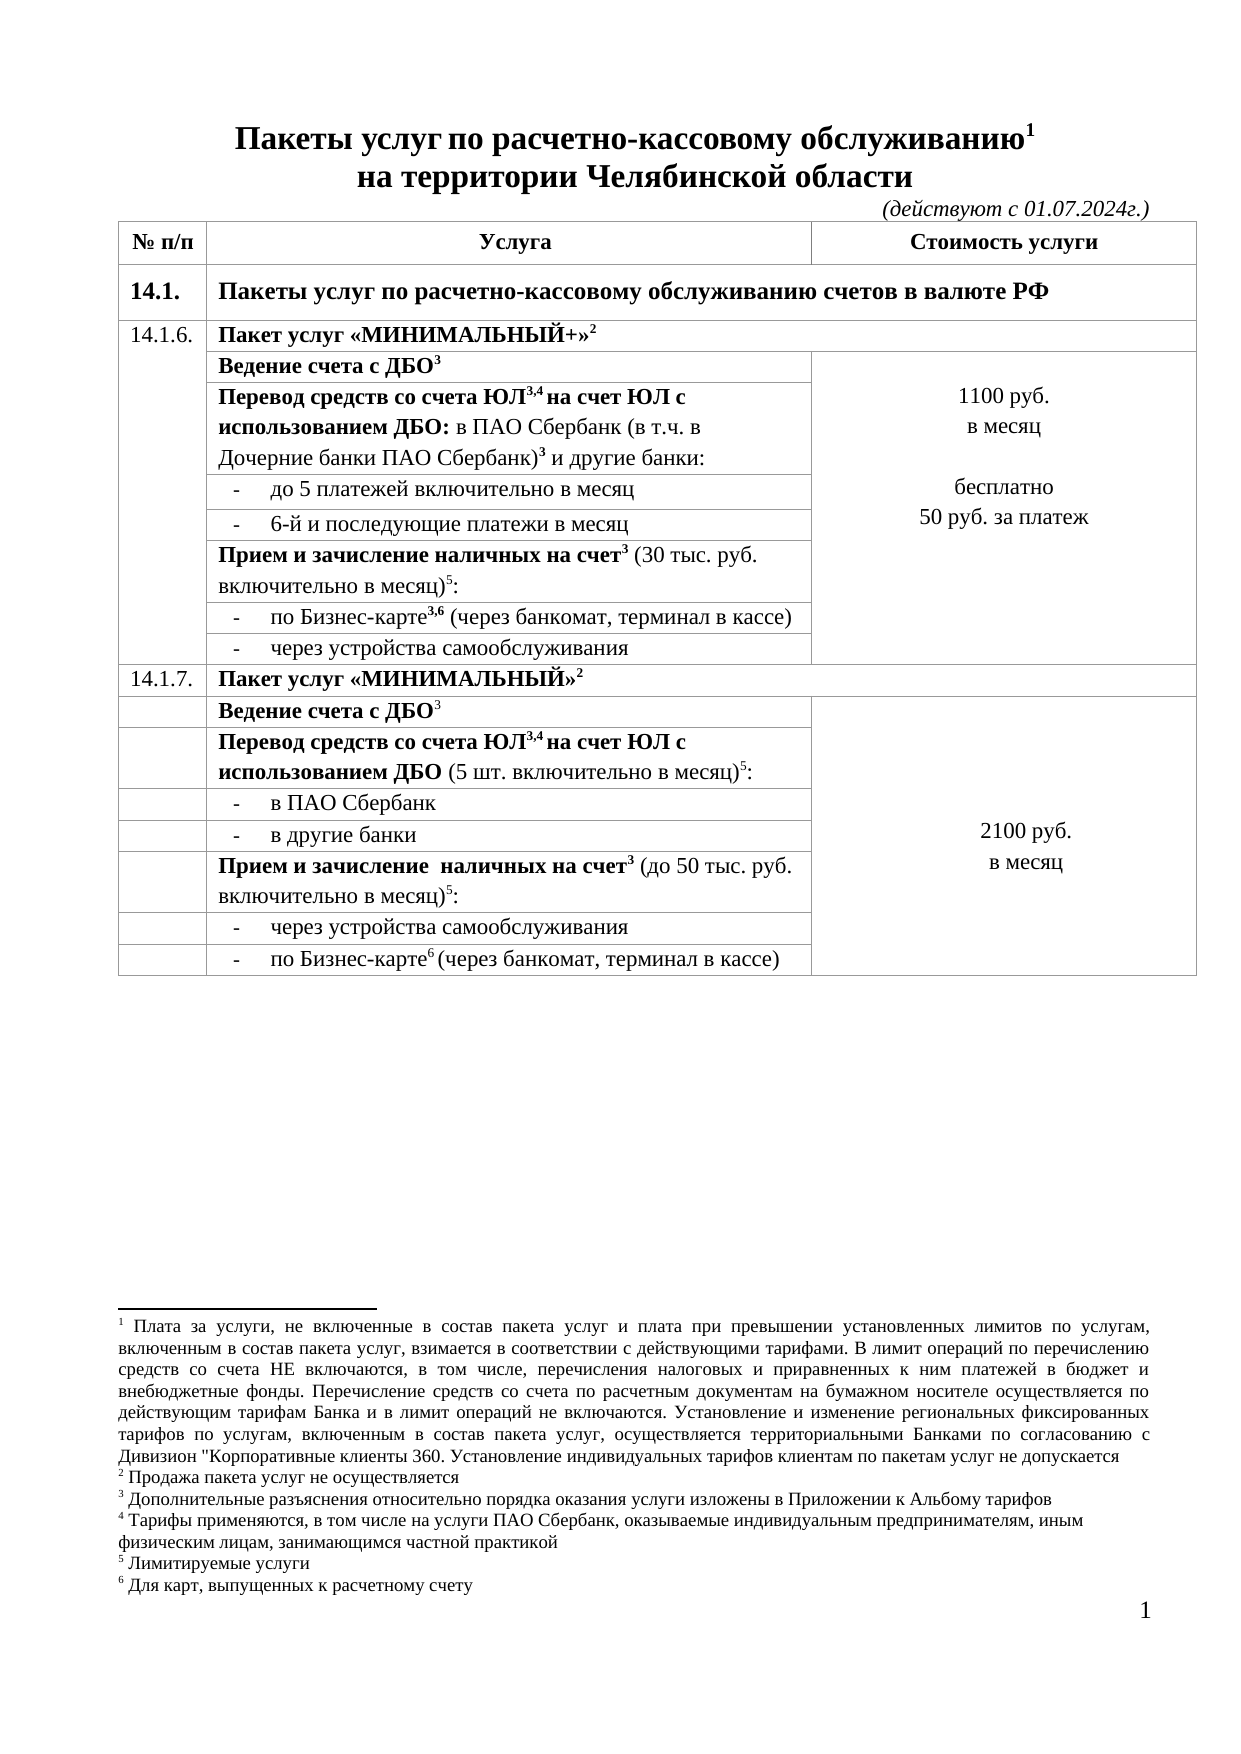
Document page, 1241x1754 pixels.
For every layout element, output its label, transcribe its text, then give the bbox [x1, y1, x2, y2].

table_header Услуга [207, 222, 811, 264]
table_header № п/п [119, 222, 206, 264]
table_cell Прием и зачисление наличных на счет3 (до 50 тыс. руб. включительно в месяц)5: [207, 852, 811, 912]
table_cell через устройства самообслуживания [207, 913, 811, 943]
table_cell 14.1. [119, 265, 206, 319]
table_header Стоимость услуги [812, 222, 1196, 264]
table_cell по Бизнес-карте6 (через банкомат, терминал в кассе) [207, 945, 811, 975]
table_cell до 5 платежей включительно в месяц [207, 475, 811, 509]
table_cell по Бизнес-карте3, (через банкомат, терминал в кассе) [207, 603, 811, 633]
table_cell в ПАО Сбербанк [207, 789, 811, 819]
table_cell Ведение счета с ДБО [207, 352, 811, 382]
table_cell Пакет услуг «МИНИМАЛЬНЫЙ»2 [207, 665, 1196, 696]
table_cell [119, 913, 206, 943]
table_cell Ведение счета с ДБО3 [207, 697, 811, 727]
table_cell [119, 728, 206, 788]
table_cell [119, 852, 206, 912]
table_cell 2100 руб. в месяц [812, 697, 1196, 975]
table_cell Перевод средств со счета ЮЛ3, на счет ЮЛ с использованием ДБО: в ПАО Сбербанк (в т.ч. в Дочерние банки ПАО Сбербанк)3 и другие банки: [207, 383, 811, 474]
text Пакеты услуг по расчетно-кассовому обслуживанию [118, 118, 1152, 156]
table_cell [119, 697, 206, 727]
text на территории Челябинской области [118, 156, 1152, 195]
table_cell [119, 821, 206, 851]
table_cell Пакет услуг «МИНИМАЛЬНЫЙ+» [207, 321, 1196, 351]
table_cell 14.1.7. [119, 665, 206, 696]
table_cell 1100 руб. в месяц бесплатно 50 руб. за платеж [812, 352, 1196, 664]
table_cell [119, 945, 206, 975]
table_cell 6-й и последующие платежи в месяц [207, 510, 811, 540]
table_cell Перевод средств со счета ЮЛ3,4 на счет ЮЛ с использованием ДБО (5 шт. включительно в месяц)5: [207, 728, 811, 788]
table_cell Прием и зачисление наличных на счет3 (30 тыс. руб. включительно в месяц): [207, 541, 811, 602]
table_cell [119, 789, 206, 819]
text (действуют с 01.07.2024г.) [118, 195, 1152, 221]
table_cell в другие банки [207, 821, 811, 851]
table_cell 14.1.6. [119, 321, 206, 664]
table_cell Пакеты услуг по расчетно-кассовому обслуживанию счетов в валюте РФ [207, 265, 1196, 319]
table_cell через устройства самообслуживания [207, 634, 811, 664]
